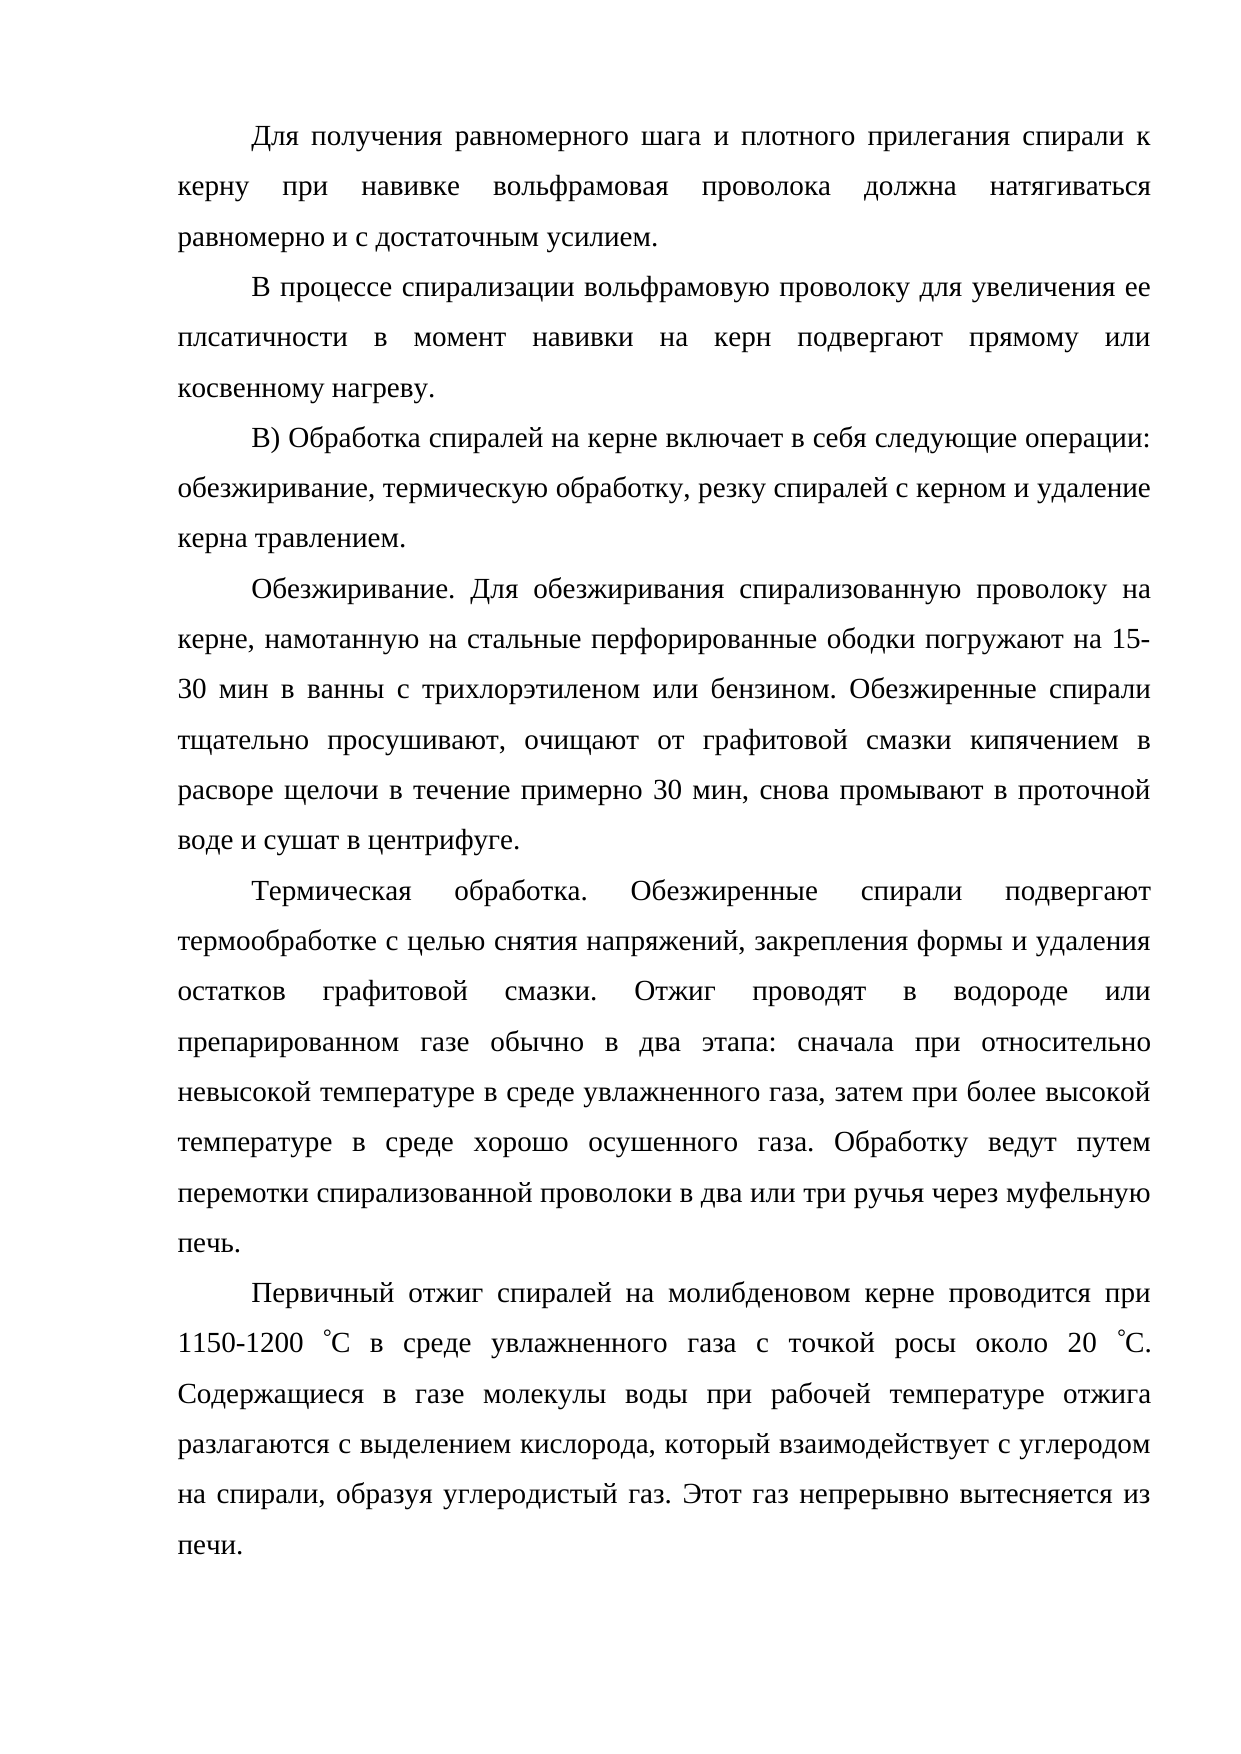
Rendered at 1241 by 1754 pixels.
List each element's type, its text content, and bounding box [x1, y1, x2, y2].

text В процессе спирализации вольфрамовую проволоку для увеличения ее плсатичности в момент навивки на керн подвергают прямому или косвенному нагреву. [177, 269, 1152, 403]
text В) Обработка спиралей на керне включает в себя следующие операции: обезжиривание, термическую обработку, резку спиралей с керном и удаление керна травлением. [177, 420, 1152, 554]
text Обезжиривание. Для обезжиривания спирализованную проволоку на керне, намотанную на стальные перфорированные ободки погружают на 15-30 мин в ванны с трихлорэтиленом или бензином. Обезжиренные спирали тщательно просушивают, очищают от графитовой смазки кипячением в расворе щелочи в течение примерно 30 мин, снова промывают в проточной воде и сушат в центрифуге. [177, 571, 1152, 856]
text Термическая обработка. Обезжиренные спирали подвергают термообработке с целью снятия напряжений, закрепления формы и удаления остатков графитовой смазки. Отжиг проводят в водороде или препарированном газе обычно в два этапа: сначала при относительно невысокой температуре в среде увлажненного газа, затем при более высокой температуре в среде хорошо осушенного газа. Обработку ведут путем перемотки спирализованной проволоки в два или три ручья через муфельную печь. [177, 873, 1152, 1258]
text Первичный отжиг спиралей на молибденовом керне проводится при 1150-1200 С в среде увлажненного газа с точкой росы около 20 С. Содержащиеся в газе молекулы воды при рабочей температуре отжига разлагаются с выделением кислорода, который взаимодействует с углеродом на спирали, образуя углеродистый газ. Этот газ непрерывно вытесняется из печи. [177, 1275, 1152, 1561]
text Для получения равномерного шага и плотного прилегания спирали к керну при навивке вольфрамовая проволока должна натягиваться равномерно и с достаточным усилием. [177, 118, 1152, 252]
